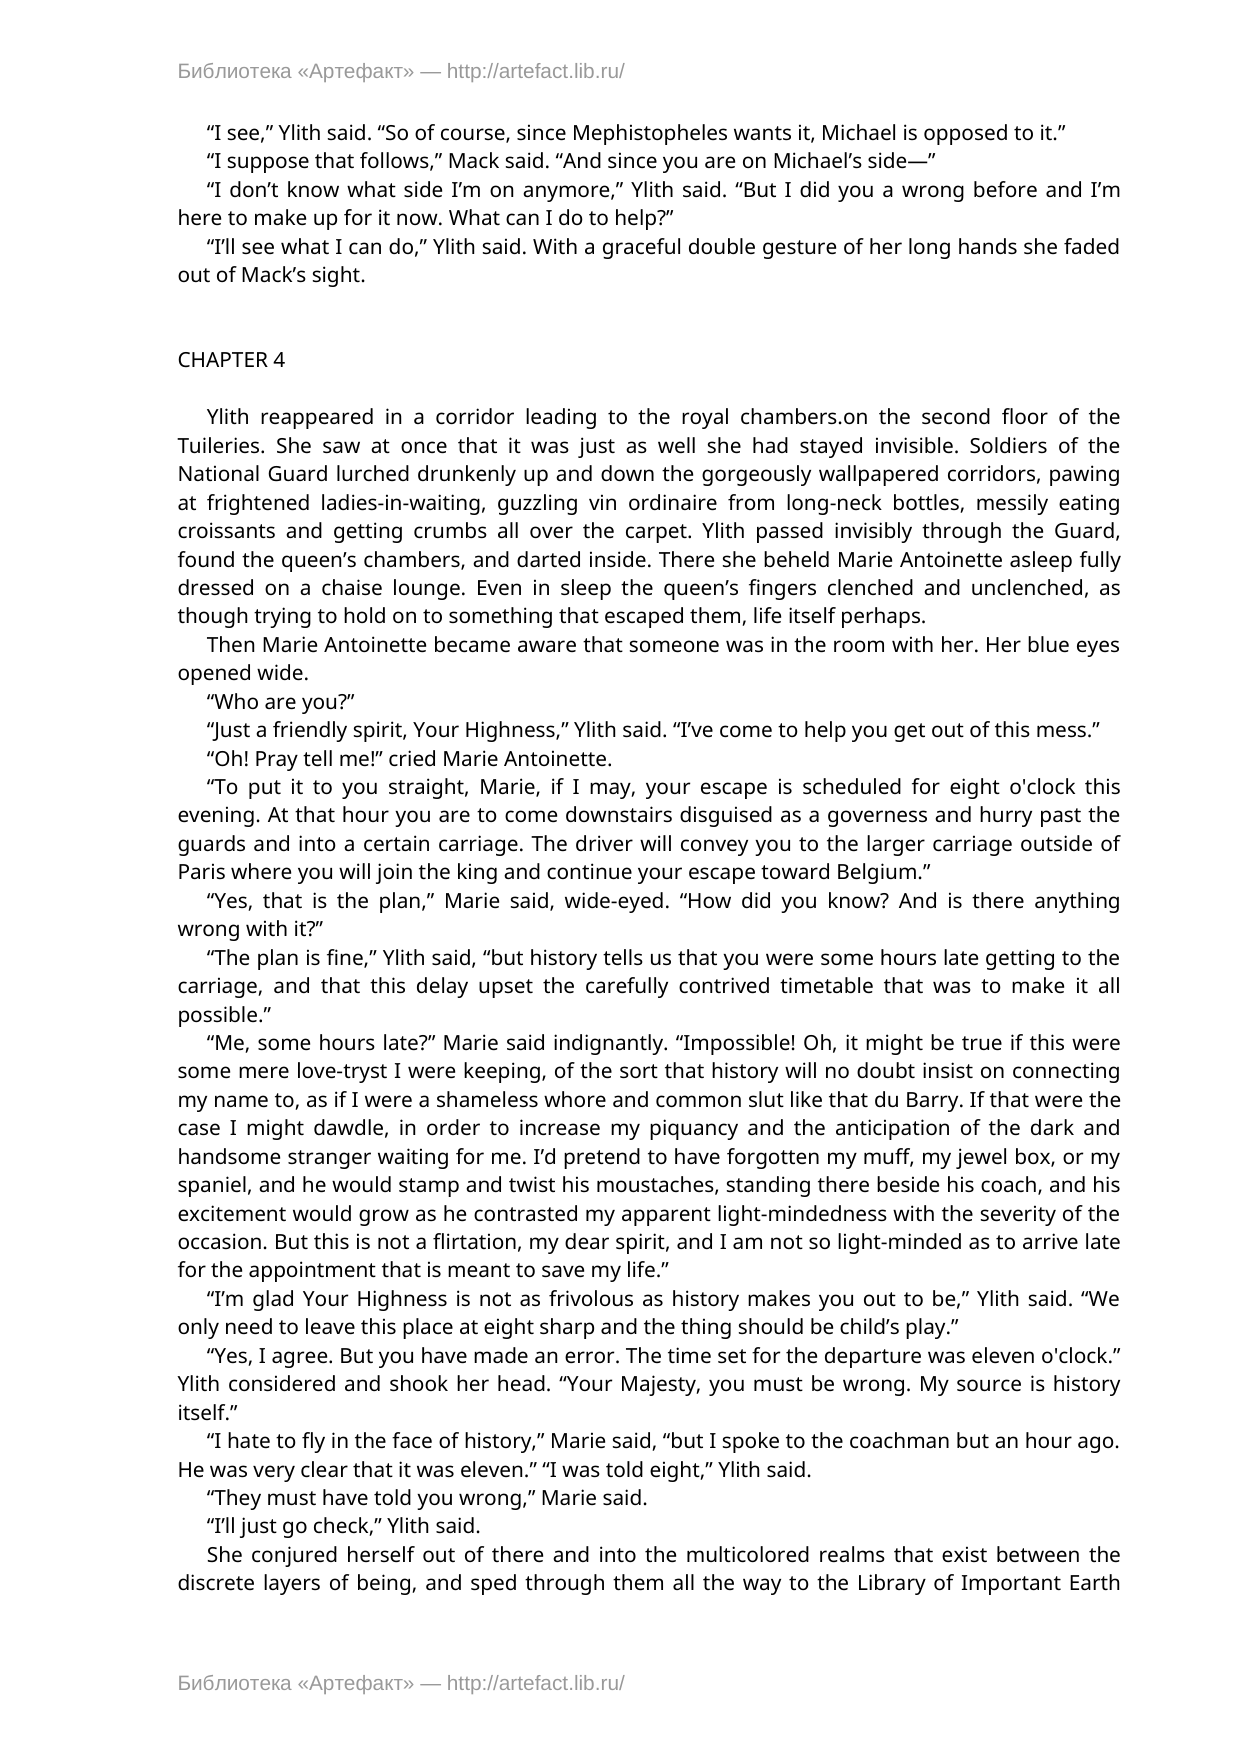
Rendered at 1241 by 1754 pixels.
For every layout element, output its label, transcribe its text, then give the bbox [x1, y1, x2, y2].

text “Oh! Pray tell me!” cried Marie Antoinette. [177, 744, 1122, 772]
text “The plan is fine,” Ylith said, “but history tells us that you were some hours late getting to the carriage, and that this delay upset the carefully contrived timetable that was to make it all possible.” [177, 943, 1122, 1028]
text “I see,” Ylith said. “So of course, since Mephistopheles wants it, Michael is opposed to it.” [177, 118, 1122, 147]
text “I’ll just go check,” Ylith said. [177, 1512, 1122, 1540]
text “Yes, I agree. But you have made an error. The time set for the departure was eleven o'clock.” Ylith considered and shook her head. “Your Majesty, you must be wrong. My source is history itself.” [177, 1341, 1122, 1426]
text “Just a friendly spirit, Your Highness,” Ylith said. “I’ve come to help you get out of this mess.” [177, 715, 1122, 744]
subtitle CHAPTER 4 [177, 346, 1122, 374]
text “They must have told you wrong,” Marie said. [177, 1483, 1122, 1512]
text “Who are you?” [177, 687, 1122, 715]
text Then Marie Antoinette became aware that someone was in the room with her. Her blue eyes opened wide. [177, 630, 1122, 687]
text Ylith reappeared in a corridor leading to the royal chambers.on the second floor of the Tuileries. She saw at once that it was just as well she had stayed invisible. Soldiers of the National Guard lurched drunkenly up and down the gorgeously wallpapered corridors, pawing at frightened ladies-in-waiting, guzzling vin ordinaire from long-neck bottles, messily eating croissants and getting crumbs all over the carpet. Ylith passed invisibly through the Guard, found the queen’s chambers, and darted inside. There she beheld Marie Antoinette asleep fully dressed on a chaise lounge. Even in sleep the queen’s fingers clenched and unclenched, as though trying to hold on to something that escaped them, life itself perhaps. [177, 402, 1122, 630]
text “To put it to you straight, Marie, if I may, your escape is scheduled for eight o'clock this evening. At that hour you are to come downstairs disguised as a governess and hurry past the guards and into a certain carriage. The driver will convey you to the larger carriage outside of Paris where you will join the king and continue your escape toward Belgium.” [177, 772, 1122, 886]
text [177, 1540, 1122, 1597]
text “I hate to fly in the face of history,” Marie said, “but I spoke to the coachman but an hour ago. He was very clear that it was eleven.” “I was told eight,” Ylith said. [177, 1426, 1122, 1483]
text “Yes, that is the plan,” Marie said, wide-eyed. “How did you know? And is there anything wrong with it?” [177, 886, 1122, 943]
text “I’ll see what I can do,” Ylith said. With a graceful double gesture of her long hands she faded out of Mack’s sight. [177, 232, 1122, 289]
text “I don’t know what side I’m on anymore,” Ylith said. “But I did you a wrong before and I’m here to make up for it now. What can I do to help?” [177, 175, 1122, 232]
text “I’m glad Your Highness is not as frivolous as history makes you out to be,” Ylith said. “We only need to leave this place at eight sharp and the thing should be child’s play.” [177, 1284, 1122, 1341]
text “Me, some hours late?” Marie said indignantly. “Impossible! Oh, it might be true if this were some mere love-tryst I were keeping, of the sort that history will no doubt insist on connecting my name to, as if I were a shameless whore and common slut like that du Barry. If that were the case I might dawdle, in order to increase my piquancy and the anticipation of the dark and handsome stranger waiting for me. I’d pretend to have forgotten my muff, my jewel box, or my spaniel, and he would stamp and twist his moustaches, standing there beside his coach, and his excitement would grow as he contrasted my apparent light-mindedness with the severity of the occasion. But this is not a flirtation, my dear spirit, and I am not so light-minded as to arrive late for the appointment that is meant to save my life.” [177, 1028, 1122, 1284]
text “I suppose that follows,” Mack said. “And since you are on Michael’s side—” [177, 147, 1122, 175]
